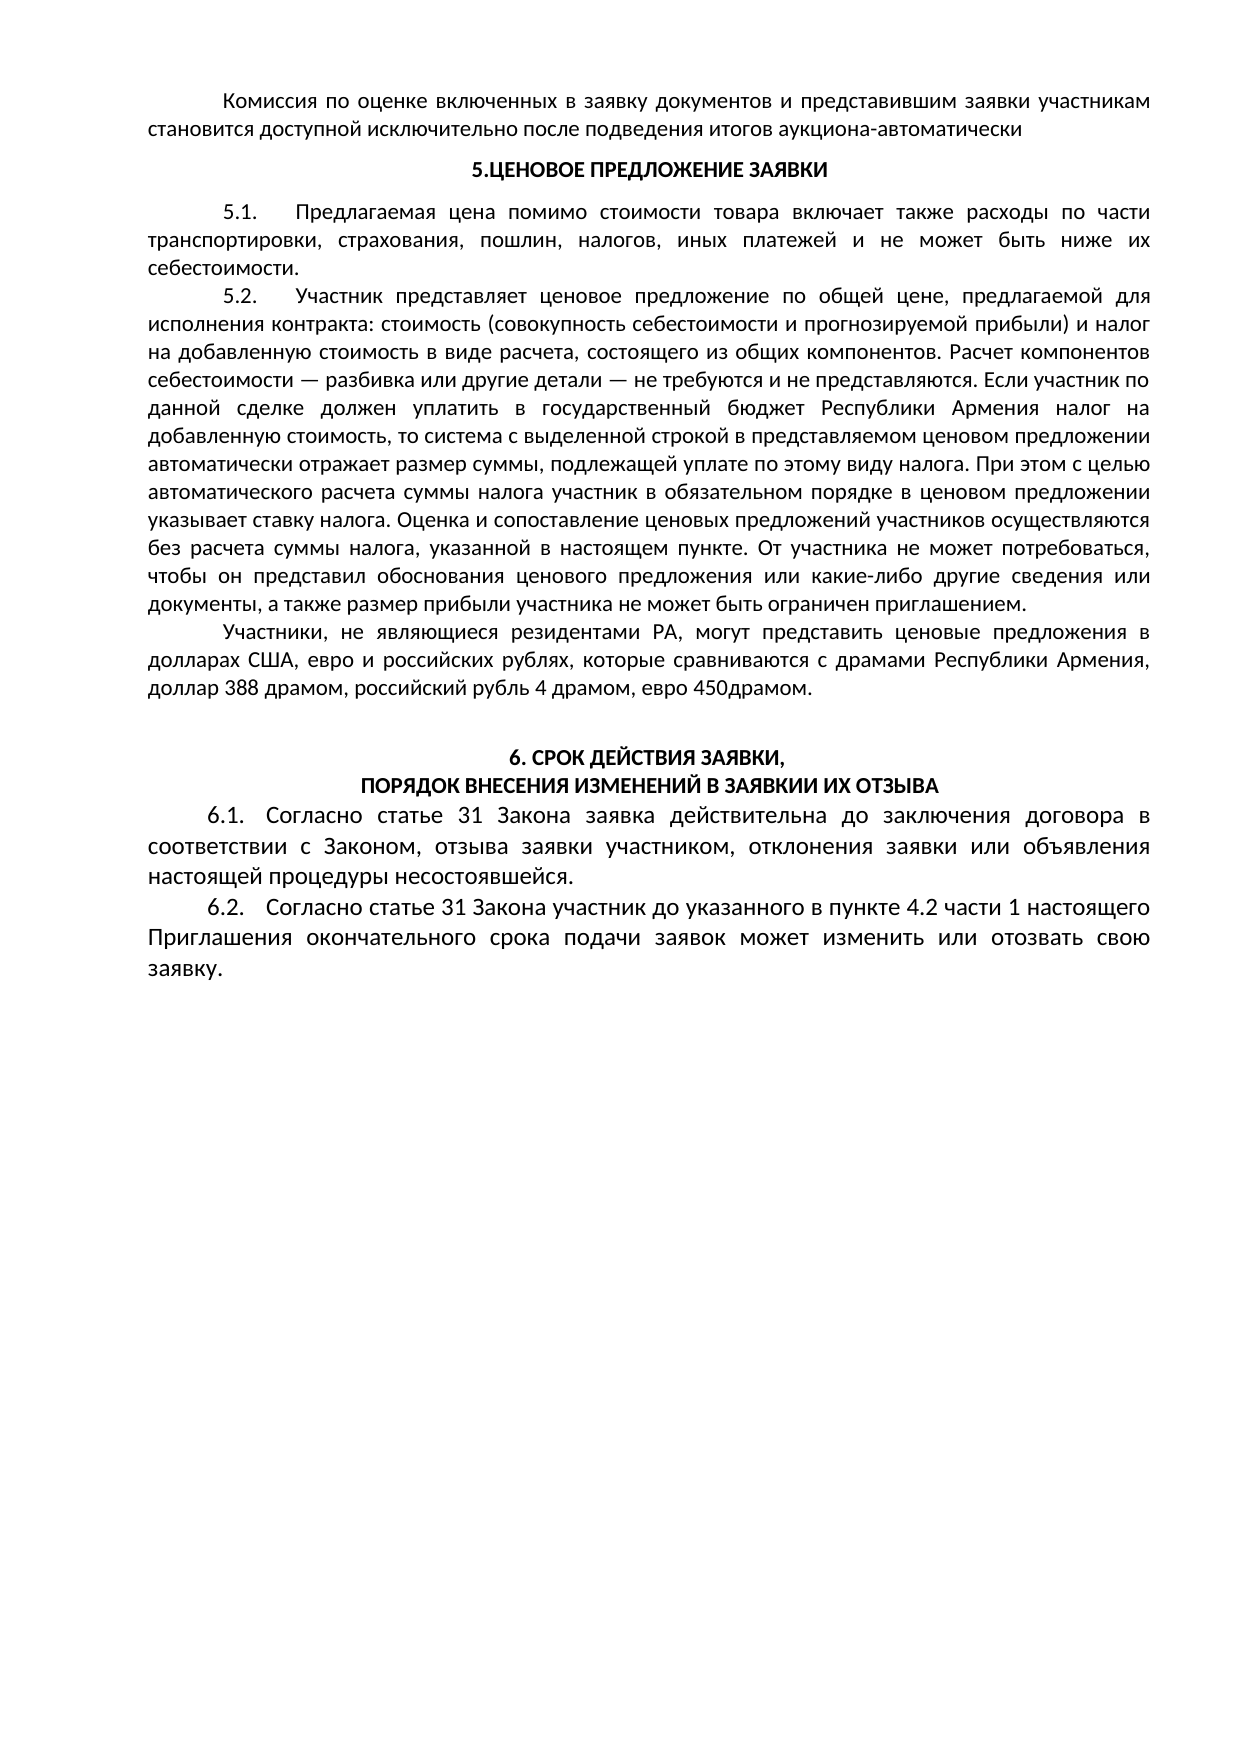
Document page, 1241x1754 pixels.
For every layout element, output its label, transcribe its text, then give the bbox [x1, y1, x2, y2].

text 5.1. Предлагаемая цена помимо стоимости товара включает также расходы по части транспортировки, страхования, пошлин, налогов, иных платежей и не может быть ниже их себестоимости. [148, 197, 1152, 281]
text 6. СРОК ДЕЙСТВИЯ ЗАЯВКИ, ПОРЯДОК ВНЕСЕНИЯ ИЗМЕНЕНИЙ В ЗАЯВКИИ ИХ ОТЗЫВА [207, 743, 1093, 799]
text Участники, не являющиеся резидентами РА, могут представить ценовые предложения в долларах США, евро и российских рублях, которые сравниваются с драмами Республики Армения, доллар 388 драмом, российский рубль 4 драмом, евро 450драмом. [148, 617, 1152, 701]
text 6.1. Согласно статье 31 Закона заявка действительна до заключения договора в соответствии с Законом, отзыва заявки участником, отклонения заявки или объявления настоящей процедуры несостоявшейся. [148, 799, 1152, 891]
text 5.2. Участник представляет ценовое предложение по общей цене, предлагаемой для исполнения контракта: стоимость (совокупность себестоимости и прогнозируемой прибыли) и налог на добавленную стоимость в виде расчета, состоящего из общих компонентов. Расчет компонентов себестоимости — разбивка или другие детали — не требуются и не представляются. Если участник по данной сделке должен уплатить в государственный бюджет Республики Армения налог на добавленную стоимость, то система с выделенной строкой в представляемом ценовом предложении автоматически отражает размер суммы, подлежащей уплате по этому виду налога. При этом с целью автоматического расчета суммы налога участник в обязательном порядке в ценовом предложении указывает ставку налога. Оценка и сопоставление ценовых предложений участников осуществляются без расчета суммы налога, указанной в настоящем пункте. От участника не может потребоваться, чтобы он представил обоснования ценового предложения или какие-либо другие сведения или документы, а также размер прибыли участника не может быть ограничен приглашением. [148, 281, 1152, 617]
text 5.ЦЕНОВОЕ ПРЕДЛОЖЕНИЕ ЗАЯВКИ [148, 155, 1152, 183]
text Комиссия по оценке включенных в заявку документов и представившим заявки участникам становится доступной исключительно после подведения итогов аукциона-автоматически [148, 86, 1152, 142]
text 6.2. Согласно статье 31 Закона участник до указанного в пункте 4.2 части 1 настоящего Приглашения окончательного срока подачи заявок может изменить или отозвать свою заявку. [148, 891, 1152, 982]
